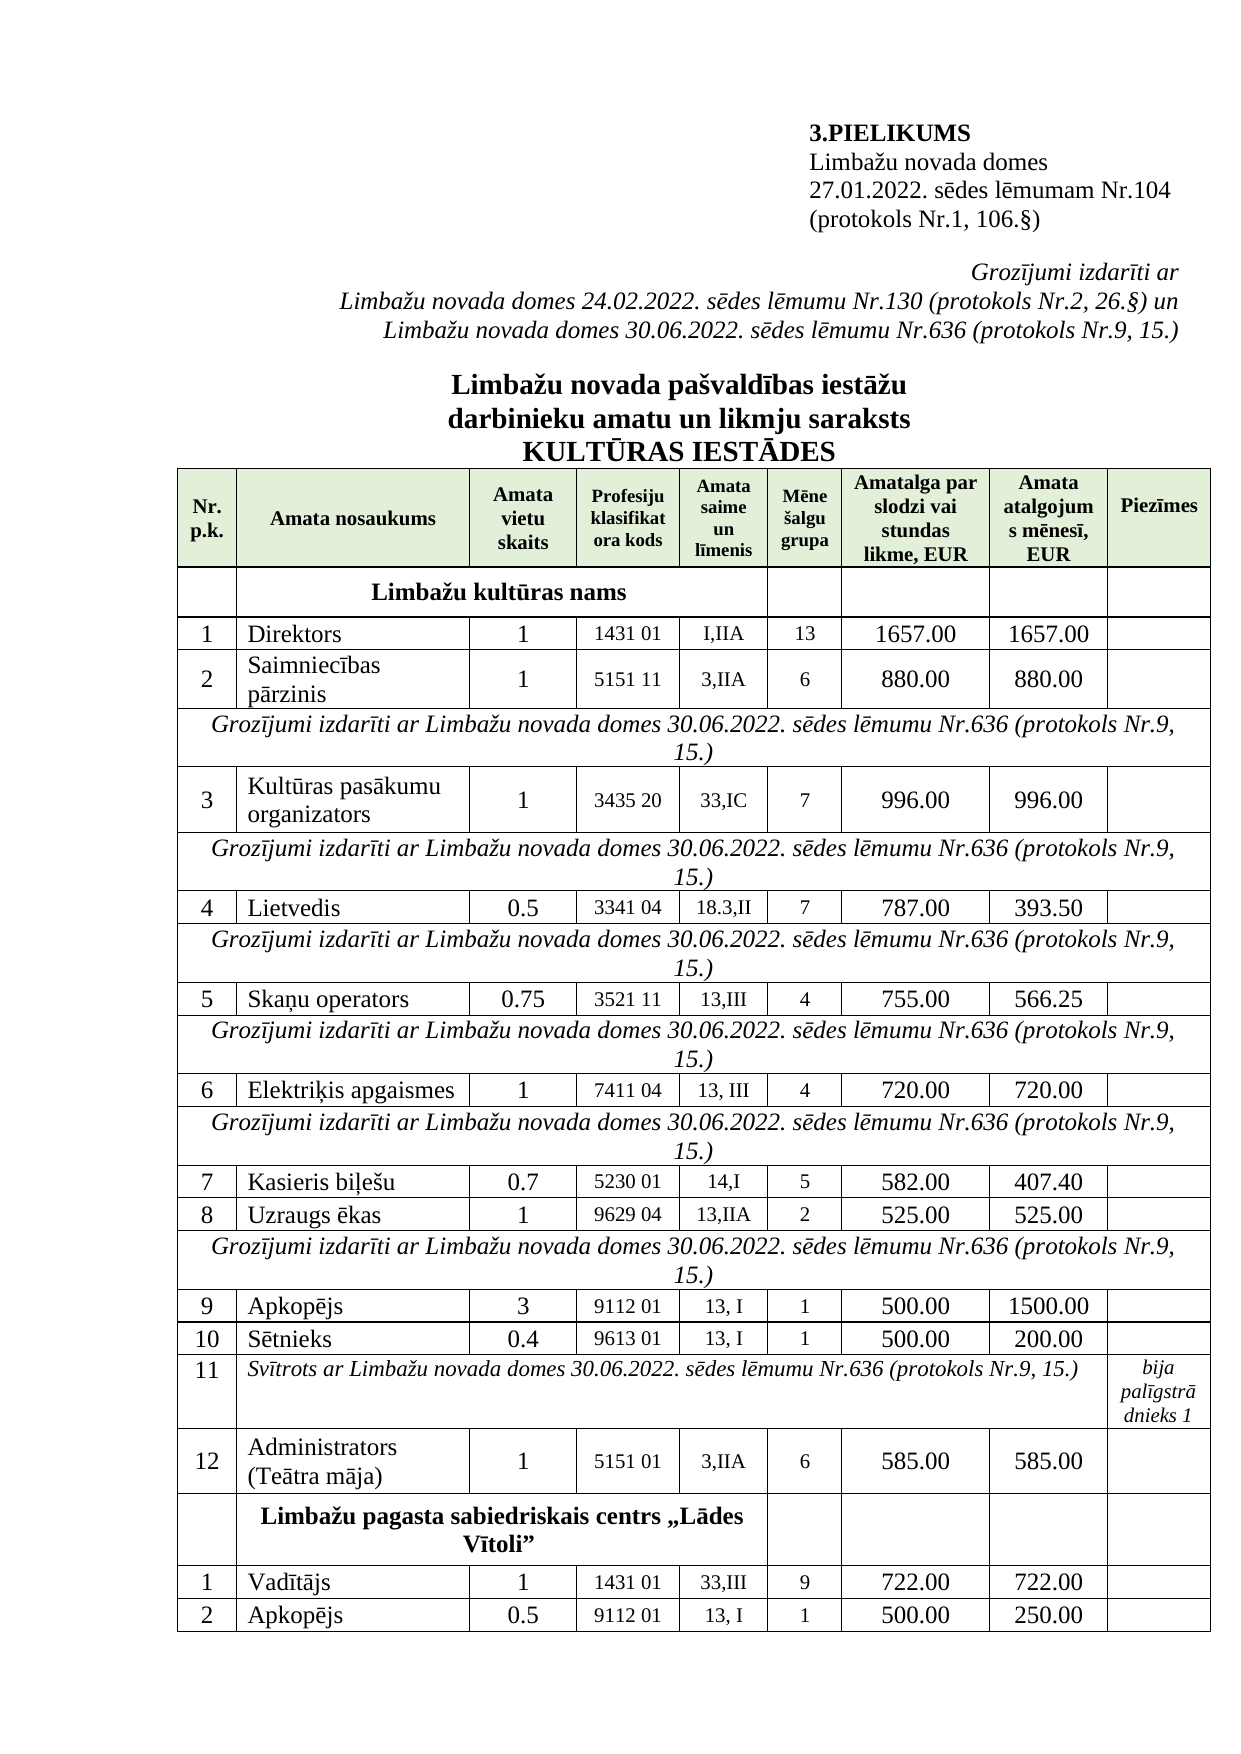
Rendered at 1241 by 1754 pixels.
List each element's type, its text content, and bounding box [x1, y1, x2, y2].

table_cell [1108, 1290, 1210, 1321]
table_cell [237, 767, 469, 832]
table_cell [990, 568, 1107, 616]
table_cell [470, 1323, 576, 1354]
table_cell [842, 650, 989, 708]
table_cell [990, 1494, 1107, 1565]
text Limbažu novada domes [809, 147, 1181, 176]
text Limbažu novada domes 24.02.2022. sēdes lēmumu Nr.130 (protokols Nr.2, 26.§) un [177, 286, 1181, 315]
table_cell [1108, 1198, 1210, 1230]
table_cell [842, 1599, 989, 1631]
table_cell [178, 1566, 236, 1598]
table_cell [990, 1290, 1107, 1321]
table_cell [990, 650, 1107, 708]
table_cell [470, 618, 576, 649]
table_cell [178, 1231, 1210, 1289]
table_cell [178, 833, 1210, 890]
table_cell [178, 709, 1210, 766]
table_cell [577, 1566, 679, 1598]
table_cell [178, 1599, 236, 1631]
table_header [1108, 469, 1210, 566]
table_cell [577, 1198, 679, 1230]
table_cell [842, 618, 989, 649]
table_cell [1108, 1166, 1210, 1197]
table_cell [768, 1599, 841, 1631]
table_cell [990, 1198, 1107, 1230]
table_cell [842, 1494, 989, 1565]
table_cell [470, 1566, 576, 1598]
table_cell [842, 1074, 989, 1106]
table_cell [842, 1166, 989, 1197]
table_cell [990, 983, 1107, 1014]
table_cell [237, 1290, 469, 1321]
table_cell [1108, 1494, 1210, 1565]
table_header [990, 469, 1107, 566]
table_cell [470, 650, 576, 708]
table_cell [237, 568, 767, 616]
text Limbažu novada domes 30.06.2022. sēdes lēmumu Nr.636 (protokols Nr.9, 15.) [177, 315, 1181, 343]
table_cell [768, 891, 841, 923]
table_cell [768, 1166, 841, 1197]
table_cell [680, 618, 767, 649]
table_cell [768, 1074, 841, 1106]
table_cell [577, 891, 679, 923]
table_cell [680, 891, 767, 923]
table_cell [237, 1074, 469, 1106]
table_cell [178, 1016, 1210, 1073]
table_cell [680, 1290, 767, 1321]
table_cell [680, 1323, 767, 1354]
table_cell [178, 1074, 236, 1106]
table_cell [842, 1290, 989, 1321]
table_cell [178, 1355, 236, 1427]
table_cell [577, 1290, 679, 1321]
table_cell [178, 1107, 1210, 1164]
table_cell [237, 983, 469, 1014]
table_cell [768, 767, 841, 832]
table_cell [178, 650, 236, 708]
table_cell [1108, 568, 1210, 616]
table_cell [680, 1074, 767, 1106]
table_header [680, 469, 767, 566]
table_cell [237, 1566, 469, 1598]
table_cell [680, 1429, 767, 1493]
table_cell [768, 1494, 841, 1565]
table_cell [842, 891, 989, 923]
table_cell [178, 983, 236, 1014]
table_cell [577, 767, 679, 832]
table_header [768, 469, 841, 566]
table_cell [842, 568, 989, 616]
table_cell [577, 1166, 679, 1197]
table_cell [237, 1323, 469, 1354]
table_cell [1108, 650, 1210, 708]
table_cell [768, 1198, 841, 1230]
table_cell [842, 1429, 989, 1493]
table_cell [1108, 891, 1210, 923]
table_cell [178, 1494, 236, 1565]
text 27.01.2022. sēdes lēmumam Nr.104 (protokols Nr.1, 106.§) [809, 176, 1181, 233]
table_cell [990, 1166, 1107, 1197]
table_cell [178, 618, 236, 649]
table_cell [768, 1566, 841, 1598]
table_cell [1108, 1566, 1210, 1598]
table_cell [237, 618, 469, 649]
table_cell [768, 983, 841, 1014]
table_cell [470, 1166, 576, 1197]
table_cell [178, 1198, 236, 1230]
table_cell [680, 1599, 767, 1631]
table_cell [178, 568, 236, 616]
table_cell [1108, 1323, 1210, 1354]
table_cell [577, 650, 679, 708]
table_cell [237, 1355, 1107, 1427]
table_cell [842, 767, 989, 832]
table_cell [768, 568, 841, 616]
text 3.Pielikums [809, 118, 1181, 147]
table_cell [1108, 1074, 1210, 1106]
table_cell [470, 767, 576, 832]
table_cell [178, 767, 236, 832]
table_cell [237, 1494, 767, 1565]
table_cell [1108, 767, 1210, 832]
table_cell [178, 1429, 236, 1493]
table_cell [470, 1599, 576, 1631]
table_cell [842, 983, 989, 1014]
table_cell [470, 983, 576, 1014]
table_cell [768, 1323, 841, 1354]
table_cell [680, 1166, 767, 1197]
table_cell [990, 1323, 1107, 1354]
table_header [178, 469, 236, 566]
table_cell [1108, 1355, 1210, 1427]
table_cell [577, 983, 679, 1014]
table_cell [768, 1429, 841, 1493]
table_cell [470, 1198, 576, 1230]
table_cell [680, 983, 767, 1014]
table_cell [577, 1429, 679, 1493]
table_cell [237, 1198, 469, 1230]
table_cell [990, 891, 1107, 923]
text KULTŪRAS IESTĀDES [177, 434, 1181, 468]
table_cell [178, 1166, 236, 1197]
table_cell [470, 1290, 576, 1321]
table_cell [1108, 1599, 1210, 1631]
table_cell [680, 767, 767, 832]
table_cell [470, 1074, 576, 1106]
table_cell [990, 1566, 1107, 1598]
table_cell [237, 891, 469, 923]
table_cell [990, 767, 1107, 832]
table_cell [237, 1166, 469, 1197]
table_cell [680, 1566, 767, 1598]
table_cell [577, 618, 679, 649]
text Limbažu novada pašvaldības iestāžu [177, 367, 1181, 401]
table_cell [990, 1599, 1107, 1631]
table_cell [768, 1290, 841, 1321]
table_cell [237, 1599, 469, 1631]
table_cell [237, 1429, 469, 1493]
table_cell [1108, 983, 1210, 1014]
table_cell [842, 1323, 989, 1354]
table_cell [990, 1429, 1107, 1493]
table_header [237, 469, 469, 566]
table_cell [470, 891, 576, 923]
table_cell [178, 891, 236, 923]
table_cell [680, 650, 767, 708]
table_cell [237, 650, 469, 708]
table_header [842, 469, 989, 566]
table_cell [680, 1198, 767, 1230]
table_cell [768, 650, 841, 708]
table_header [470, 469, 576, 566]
text Grozījumi izdarīti ar [177, 257, 1181, 286]
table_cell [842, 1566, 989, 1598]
text darbinieku amatu un likmju saraksts [177, 401, 1181, 434]
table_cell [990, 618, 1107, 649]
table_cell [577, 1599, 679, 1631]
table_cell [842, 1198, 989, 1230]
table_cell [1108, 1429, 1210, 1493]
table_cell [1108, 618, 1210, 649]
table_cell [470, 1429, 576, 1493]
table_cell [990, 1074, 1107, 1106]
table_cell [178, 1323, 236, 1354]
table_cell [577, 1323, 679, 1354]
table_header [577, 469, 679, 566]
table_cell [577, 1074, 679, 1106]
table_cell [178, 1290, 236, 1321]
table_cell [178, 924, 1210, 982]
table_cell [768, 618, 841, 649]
